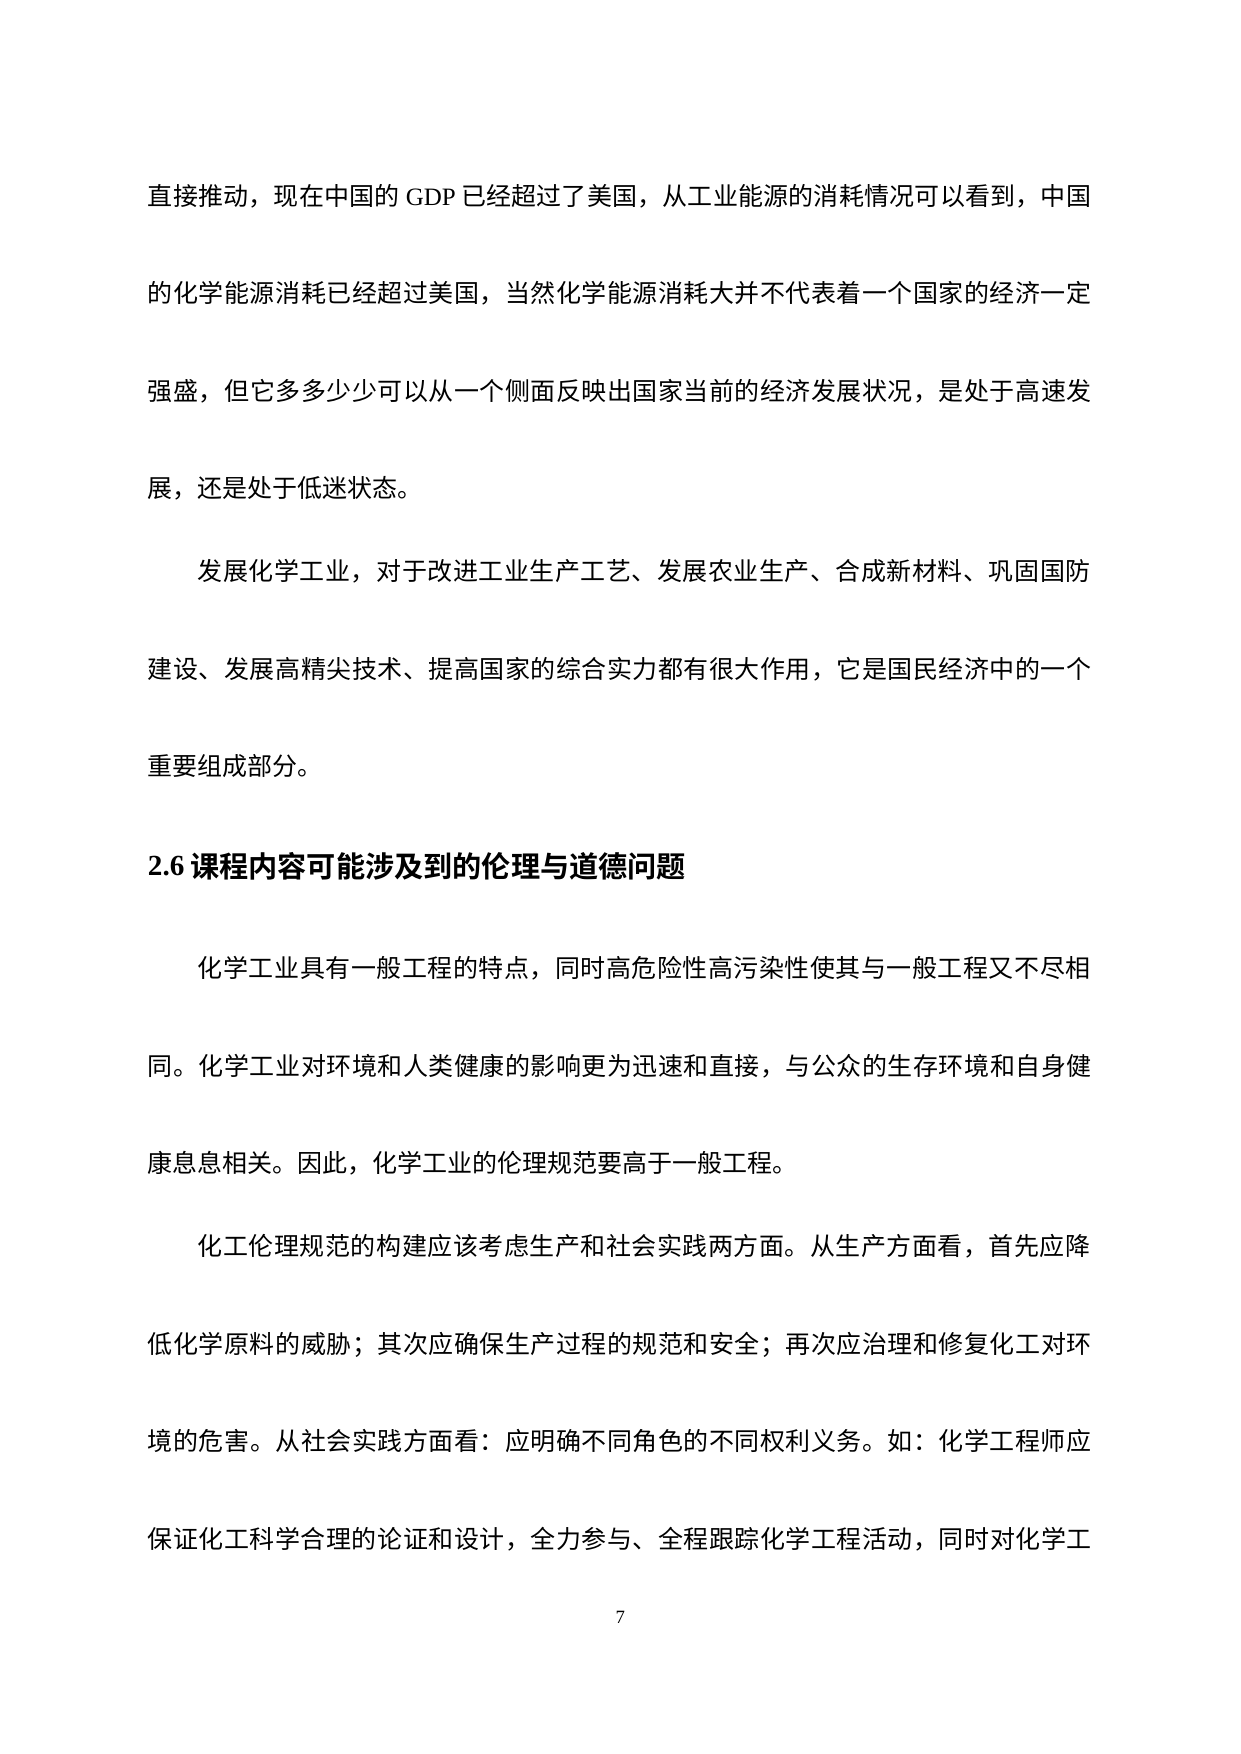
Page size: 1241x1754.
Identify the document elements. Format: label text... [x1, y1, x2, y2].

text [148, 162, 1092, 519]
text 化学工业具有一般工程的特点，同时高危险性高污染性使其与一般工程又不尽相同。化学工业对环境和人类健康的影响更为迅速和直接，与公众的生存环境和自身健康息息相关。因此，化学工业的伦理规范要高于一般工程。 [148, 934, 1092, 1194]
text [148, 1212, 1092, 1570]
subtitle 2.6课程内容可能涉及到的伦理与道德问题 [148, 832, 1092, 897]
text 发展化学工业，对于改进工业生产工艺、发展农业生产、合成新材料、巩固国防建设、发展高精尖技术、提高国家的综合实力都有很大作用，它是国民经济中的一个重要组成部分。 [148, 537, 1092, 797]
